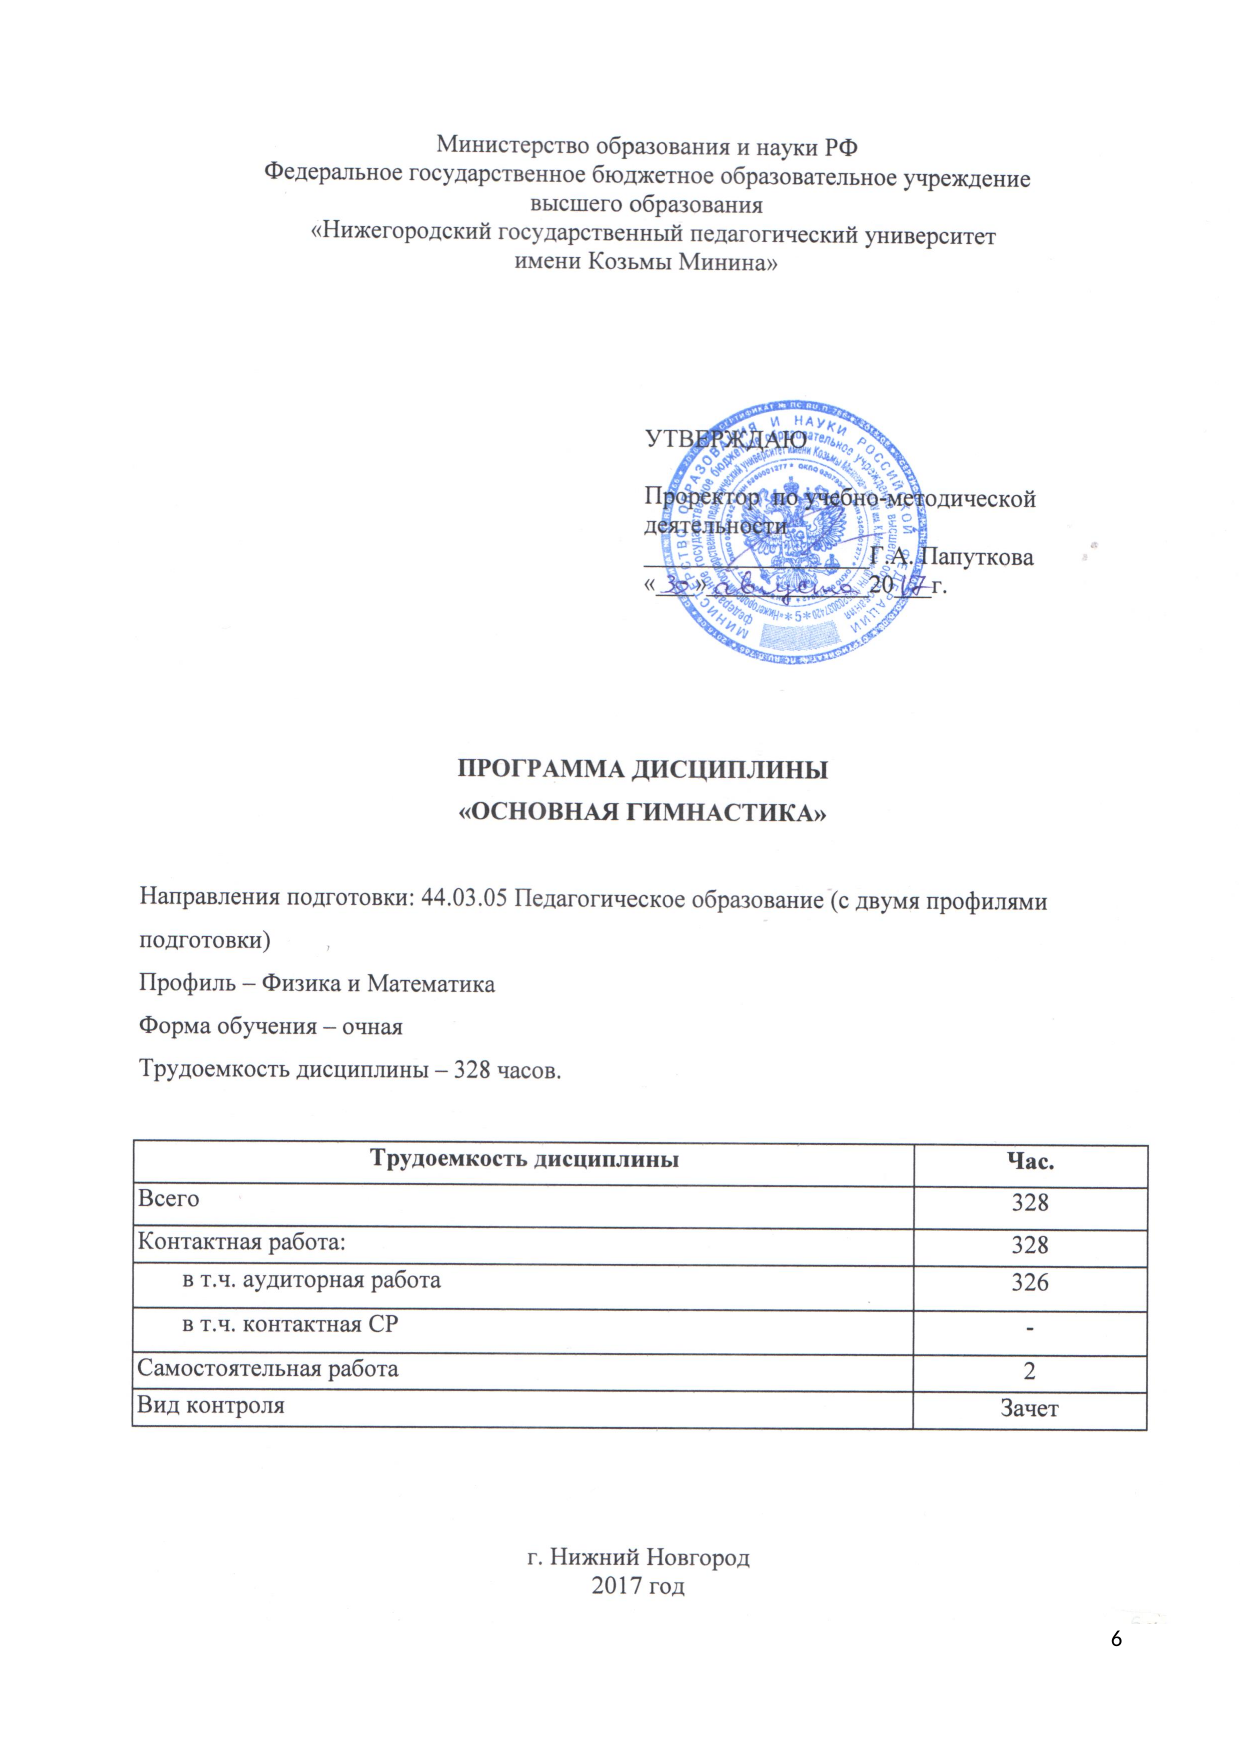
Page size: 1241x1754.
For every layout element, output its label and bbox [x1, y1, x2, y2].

picture [118, 118, 1241, 1624]
